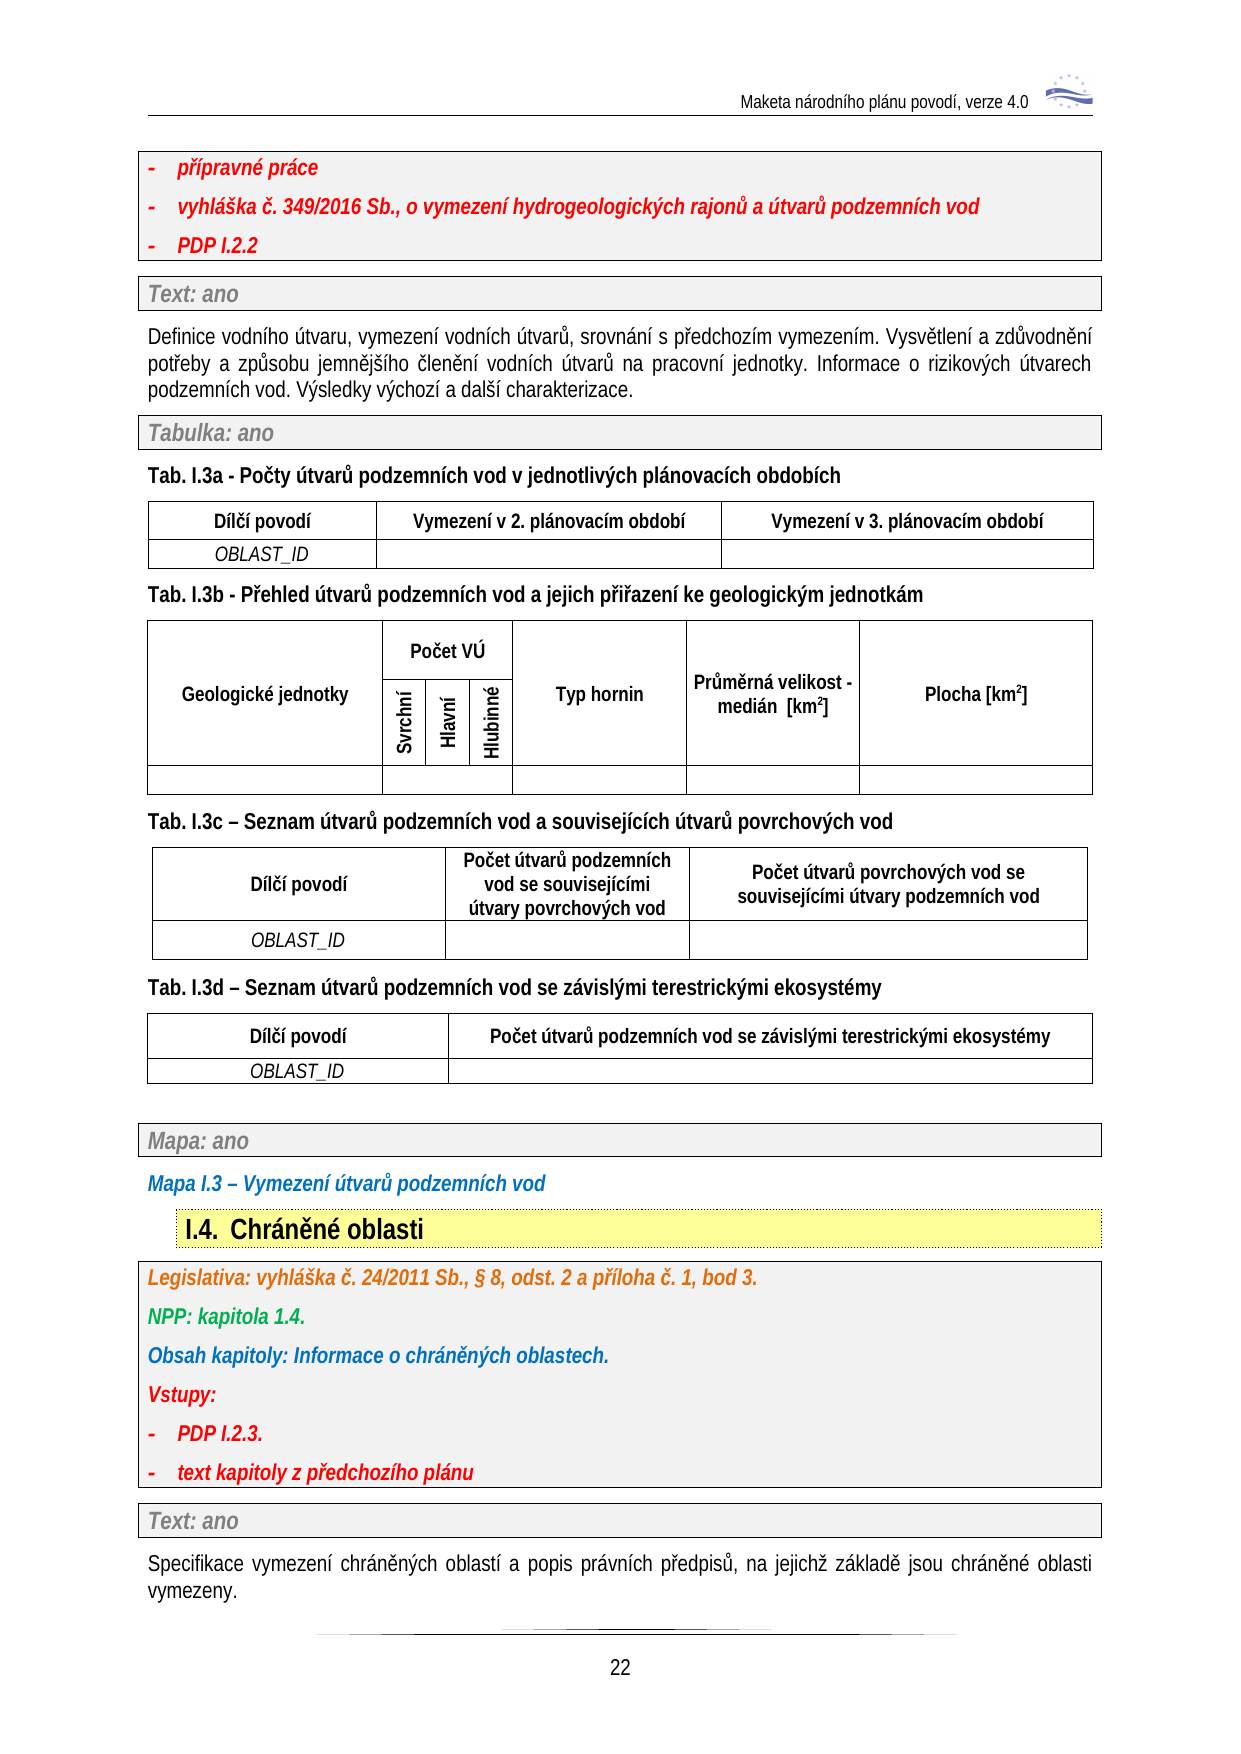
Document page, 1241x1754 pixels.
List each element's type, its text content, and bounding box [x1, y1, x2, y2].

text Legislativa: vyhláška č. 24/2011 Sb., § 8, odst. 2 a příloha č. 1, bod 3. [139, 1262, 1101, 1291]
table_header Geologické jednotky [148, 621, 382, 765]
table_cell [722, 540, 1093, 568]
table_cell OBLAST_ID [148, 1059, 448, 1083]
table_cell [446, 921, 689, 958]
table_cell [383, 766, 512, 794]
table_cell Svrchní [383, 680, 425, 765]
table_header Typ hornin [513, 621, 686, 765]
table_cell [687, 766, 859, 794]
table_cell Hlavní [426, 680, 469, 765]
table_cell [377, 540, 721, 568]
table_header Počet VÚ [383, 621, 512, 679]
text Tabulka: ano [139, 416, 1101, 449]
list přípravné práce [139, 152, 1101, 180]
list vyhláška č. 349/2016 Sb., o vymezení hydrogeologických rajonů a útvarů podzemních vod [139, 189, 1101, 219]
list text kapitoly z předchozího plánu [139, 1455, 1101, 1487]
table_header Vymezení v 2. plánovacím období [377, 502, 721, 539]
list Chráněné oblasti [176, 1209, 1102, 1248]
table_cell [513, 766, 686, 794]
text Vstupy: [139, 1378, 1101, 1407]
text Tab. I.3a - Počty útvarů podzemních vod v jednotlivých plánovacích obdobích [148, 462, 1093, 489]
table_header Dílčí povodí [148, 1014, 448, 1058]
table_cell Hlubinné [470, 680, 512, 765]
text Text: ano [139, 277, 1101, 310]
table_header Počet útvarů podzemních vod se závislými terestrickými ekosystémy [449, 1014, 1092, 1058]
table_cell OBLAST_ID [153, 921, 445, 958]
text Tab. I.3c – Seznam útvarů podzemních vod a souvisejících útvarů povrchových vod [148, 808, 1093, 834]
table_header Vymezení v 3. plánovacím období [722, 502, 1093, 539]
table_header Průměrná velikost - medián [km2] [687, 621, 859, 765]
text Tab. I.3d – Seznam útvarů podzemních vod se závislými terestrickými ekosystémy [148, 974, 1093, 1001]
list PDP I.2.3. [139, 1416, 1101, 1446]
picture [1045, 73, 1093, 109]
text Tab. I.3b - Přehled útvarů podzemních vod a jejich přiřazení ke geologickým jednotkám [148, 581, 1093, 607]
table_cell [690, 921, 1087, 958]
table_header Dílčí povodí [153, 848, 445, 920]
text Text: ano [139, 1504, 1101, 1537]
table_header Počet útvarů podzemních vod se souvisejícími útvary povrchových vod [446, 848, 689, 920]
text Mapa: ano [139, 1124, 1101, 1156]
table_header Dílčí povodí [149, 502, 376, 539]
table_header Plocha [km2] [860, 621, 1092, 765]
text Mapa I.3 – Vymezení útvarů podzemních vod [148, 1170, 1093, 1196]
table_header Počet útvarů povrchových vod se souvisejícími útvary podzemních vod [690, 848, 1087, 920]
text NPP: kapitola 1.4. [139, 1300, 1101, 1329]
text Specifikace vymezení chráněných oblastí a popis právních předpisů, na jejichž základě jsou chráněné oblasti vymezeny. [148, 1550, 1093, 1603]
list PDP I.2.2 [139, 228, 1101, 260]
table_cell [860, 766, 1092, 794]
text Obsah kapitoly: Informace o chráněných oblastech. [139, 1339, 1101, 1368]
table_cell [449, 1059, 1092, 1083]
table_cell [148, 766, 382, 794]
text Definice vodního útvaru, vymezení vodních útvarů, srovnání s předchozím vymezením. Vysvětlení a zdůvodnění potřeby a způsobu jemnějšího členění vodních útvarů na pracovní jednotky. Informace o rizikových útvarech podzemních vod. Výsledky výchozí a další charakterizace. [148, 323, 1093, 402]
table_cell OBLAST_ID [149, 540, 376, 568]
